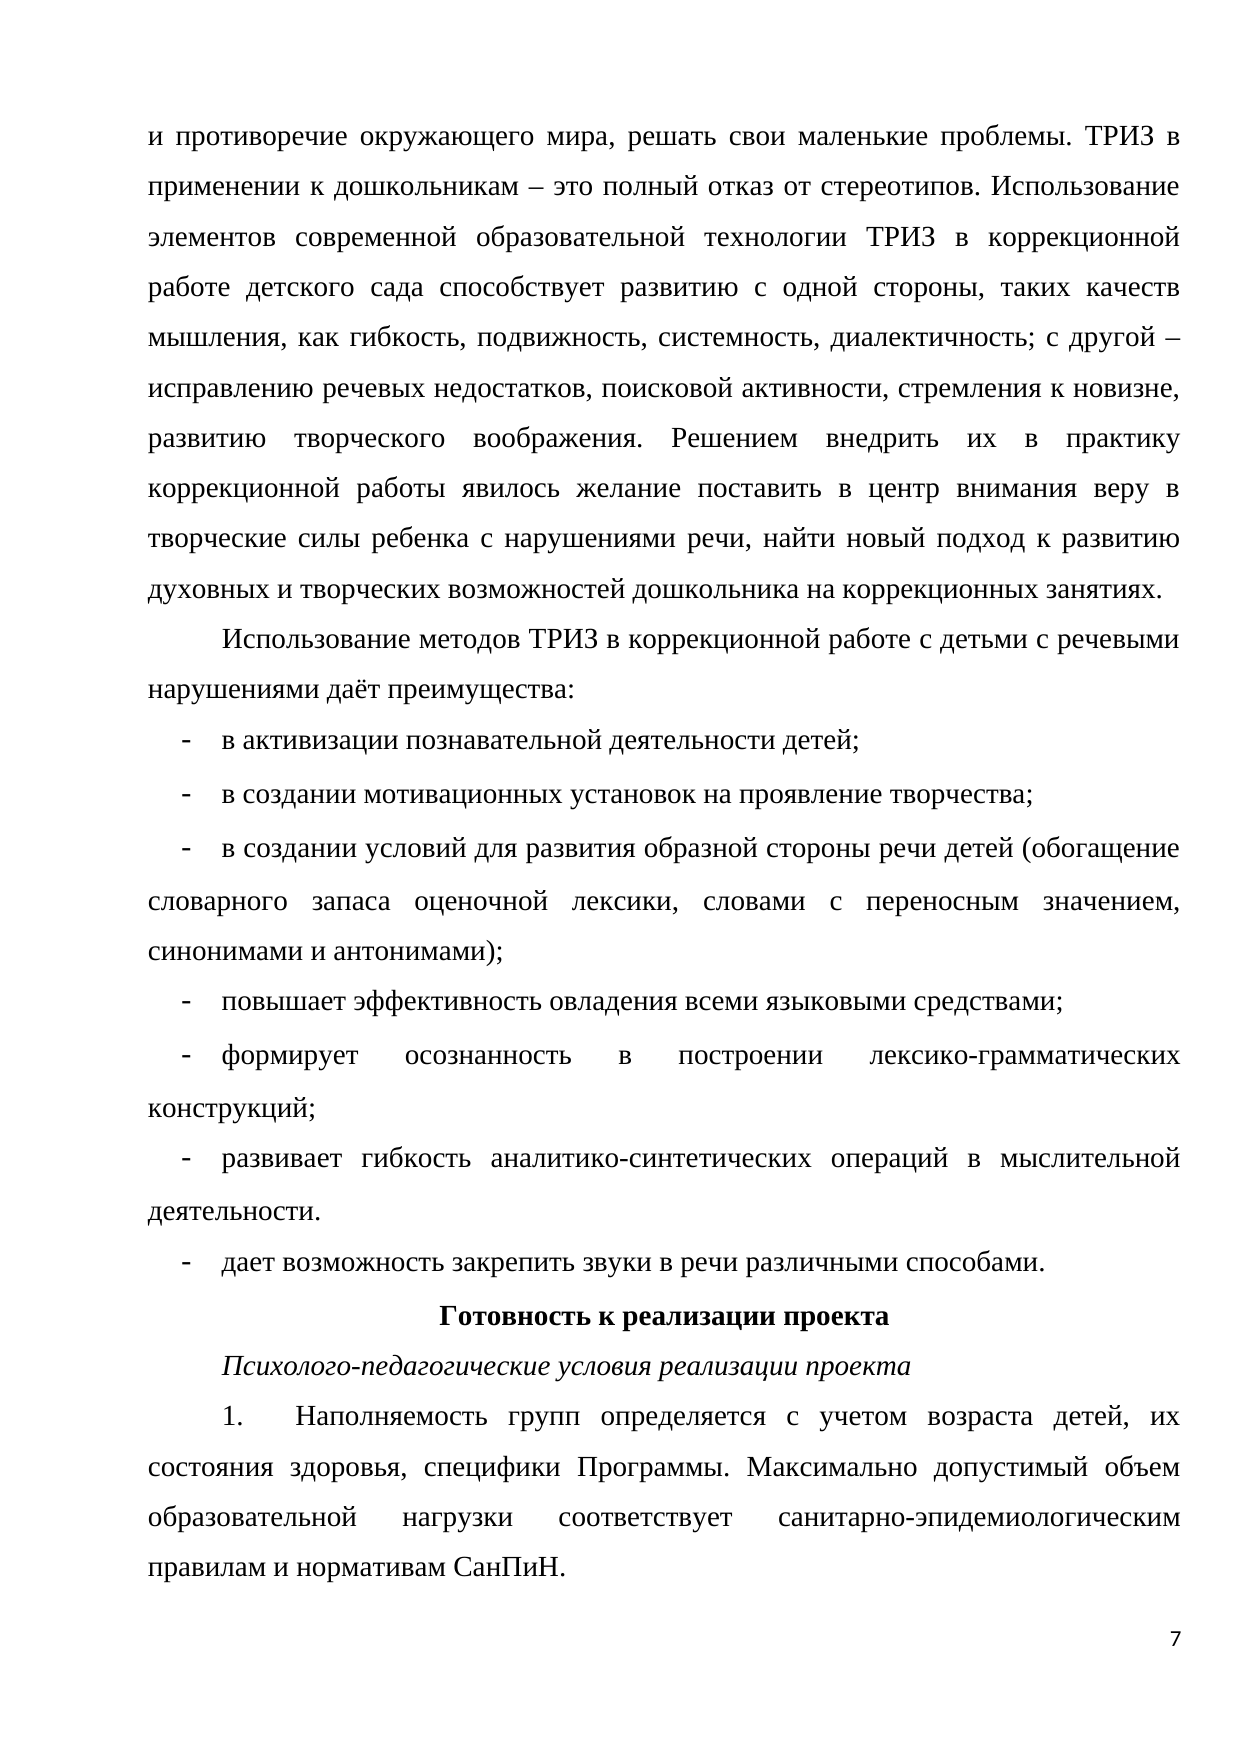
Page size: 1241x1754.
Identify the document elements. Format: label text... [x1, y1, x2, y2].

list формирует осознанность в построении лексико-грамматических конструкций; [148, 1037, 1181, 1124]
list развивает гибкость аналитико-синтетических операций в мыслительной деятельности. [148, 1141, 1181, 1227]
list повышает эффективность овладения всеми языковыми средствами; [148, 983, 1181, 1019]
list в активизации познавательной деятельности детей; [148, 722, 1181, 758]
list дает возможность закрепить звуки в речи различными способами. [148, 1244, 1181, 1280]
text Готовность к реализации проекта [148, 1298, 1181, 1331]
text Психолого-педагогические условия реализации проекта [148, 1348, 1181, 1382]
list в создании мотивационных установок на проявление творчества; [148, 776, 1181, 812]
text Использование методов ТРИЗ в коррекционной работе с детьми с речевыми нарушениями даёт преимущества: [148, 621, 1181, 705]
list в создании условий для развития образной стороны речи детей (обогащение словарного запаса оценочной лексики, словами с переносным значением, синонимами и антонимами); [148, 830, 1181, 967]
list Наполняемость групп определяется с учетом возраста детей, их состояния здоровья, специфики Программы. Максимально допустимый объем образовательной нагрузки соответствует санитарно-эпидемиологическим правилам и нормативам СанПиН. [148, 1398, 1181, 1583]
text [148, 118, 1181, 604]
